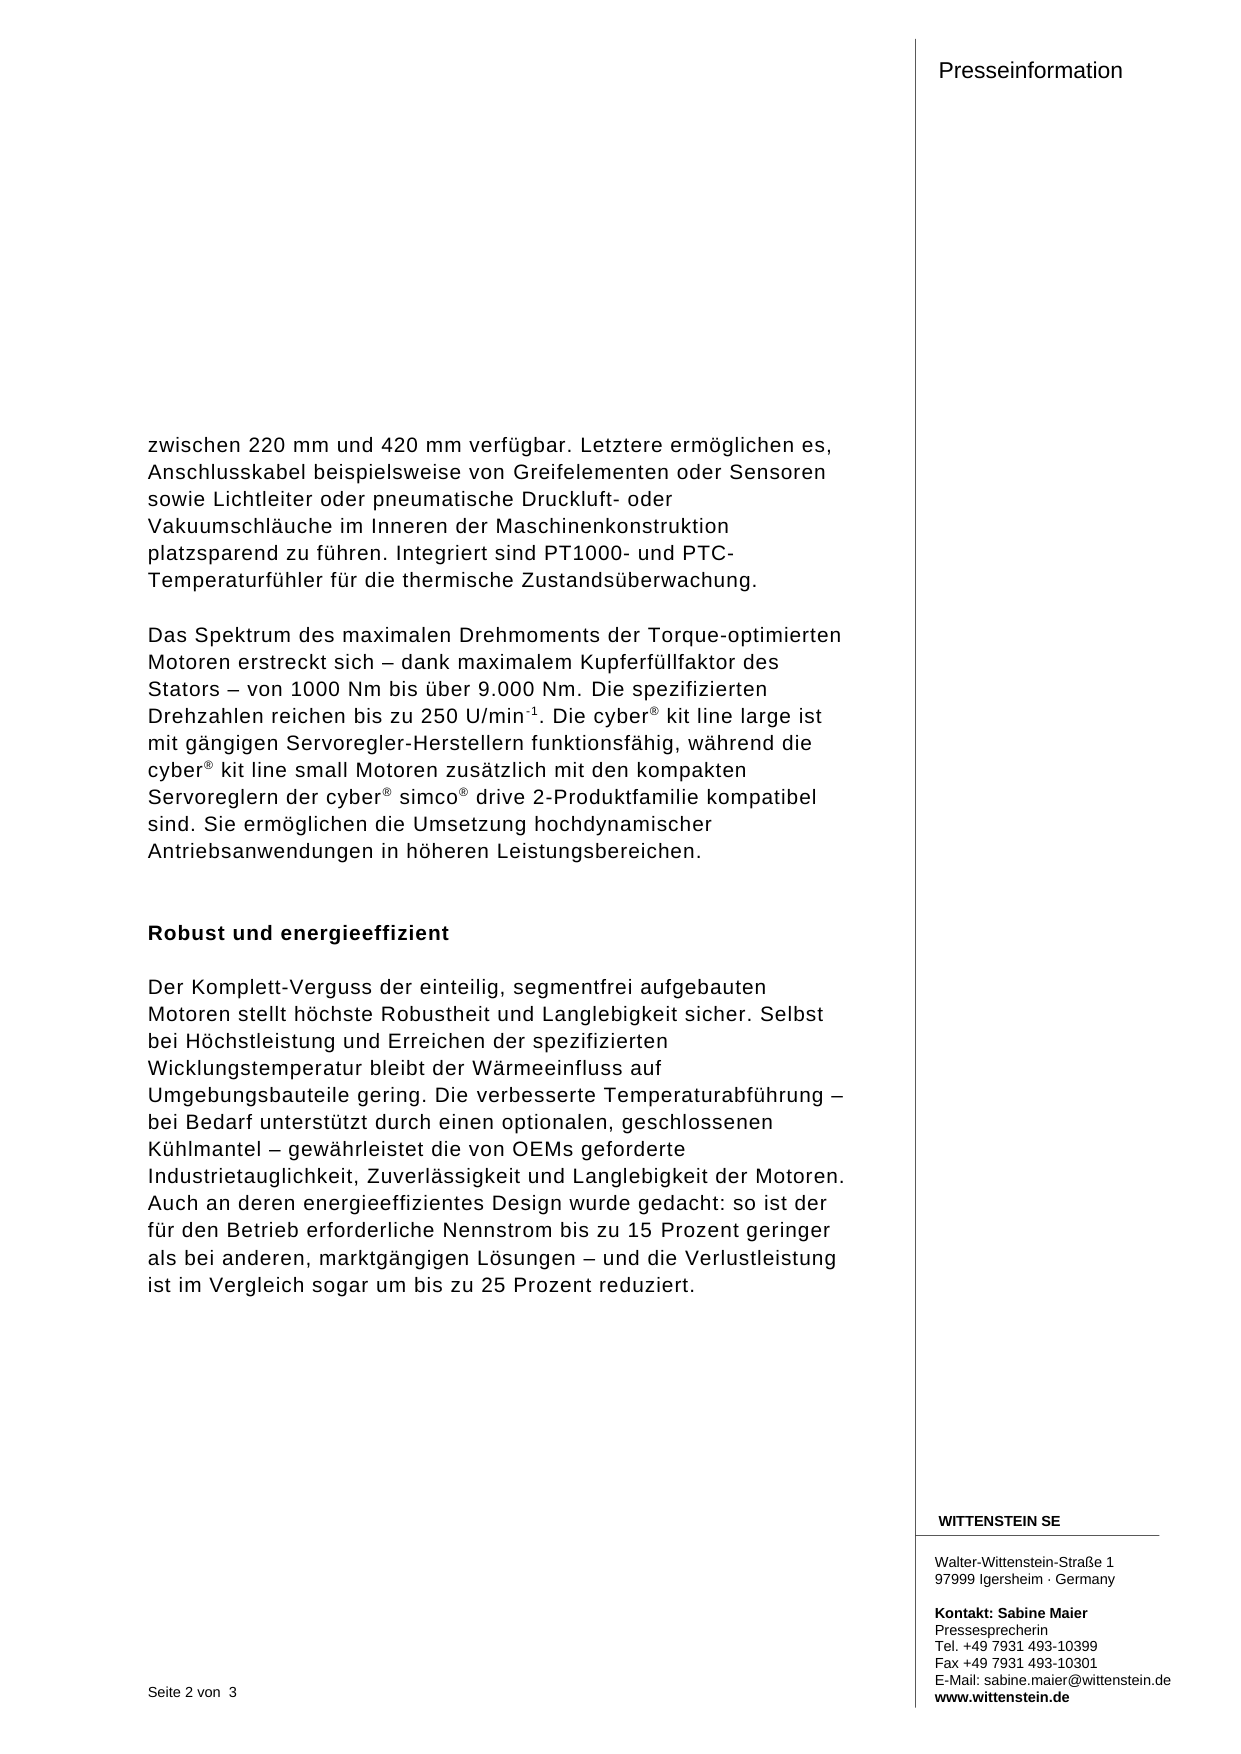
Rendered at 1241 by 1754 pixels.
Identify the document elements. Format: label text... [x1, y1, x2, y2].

text Der Komplett-Verguss der einteilig, segmentfrei aufgebauten Motoren stellt höchste Robustheit und Langlebigkeit sicher. Selbst bei Höchstleistung und Erreichen der spezifizierten Wicklungstemperatur bleibt der Wärmeeinfluss auf Umgebungsbauteile gering. Die verbesserte Temperaturabführung – bei Bedarf unterstützt durch einen optionalen, geschlossenen Kühlmantel – gewährleistet die von OEMs geforderte Industrietauglichkeit, Zuverlässigkeit und Langlebigkeit der Motoren. [148, 972, 856, 1189]
text Auch an deren energieeffizientes Design wurde gedacht: so ist der für den Betrieb erforderliche Nennstrom bis zu 15 Prozent geringer als bei anderen, marktgängigen Lösungen – und die Verlustleistung ist im Vergleich sogar um bis zu 25 Prozent reduziert. [148, 1189, 856, 1297]
text zwischen 220 mm und 420 mm verfügbar. Letztere ermöglichen es, Anschlusskabel beispielsweise von Greifelementen oder Sensoren sowie Lichtleiter oder pneumatische Druckluft- oder Vakuumschläuche im Inneren der Maschinenkonstruktion platzsparend zu führen. Integriert sind PT1000- und PTC-Temperaturfühler für die thermische Zustandsüberwachung. [148, 431, 856, 593]
text Robust und energieeffizient [148, 918, 856, 945]
text Das Spektrum des maximalen Drehmoments der Torque-optimierten Motoren erstreckt sich – dank maximalem Kupferfüllfaktor des Stators – von 1000 Nm bis über 9.000 Nm. Die spezifizierten Drehzahlen reichen bis zu 250 U/min-1. Die cyber® kit line large ist mit gängigen Servoregler-Herstellern funktionsfähig, während die cyber® kit line small Motoren zusätzlich mit den kompakten Servoreglern der cyber® simco® drive 2-Produktfamilie kompatibel sind. Sie ermöglichen die Umsetzung hochdynamischer Antriebsanwendungen in höheren Leistungsbereichen. [148, 620, 856, 864]
